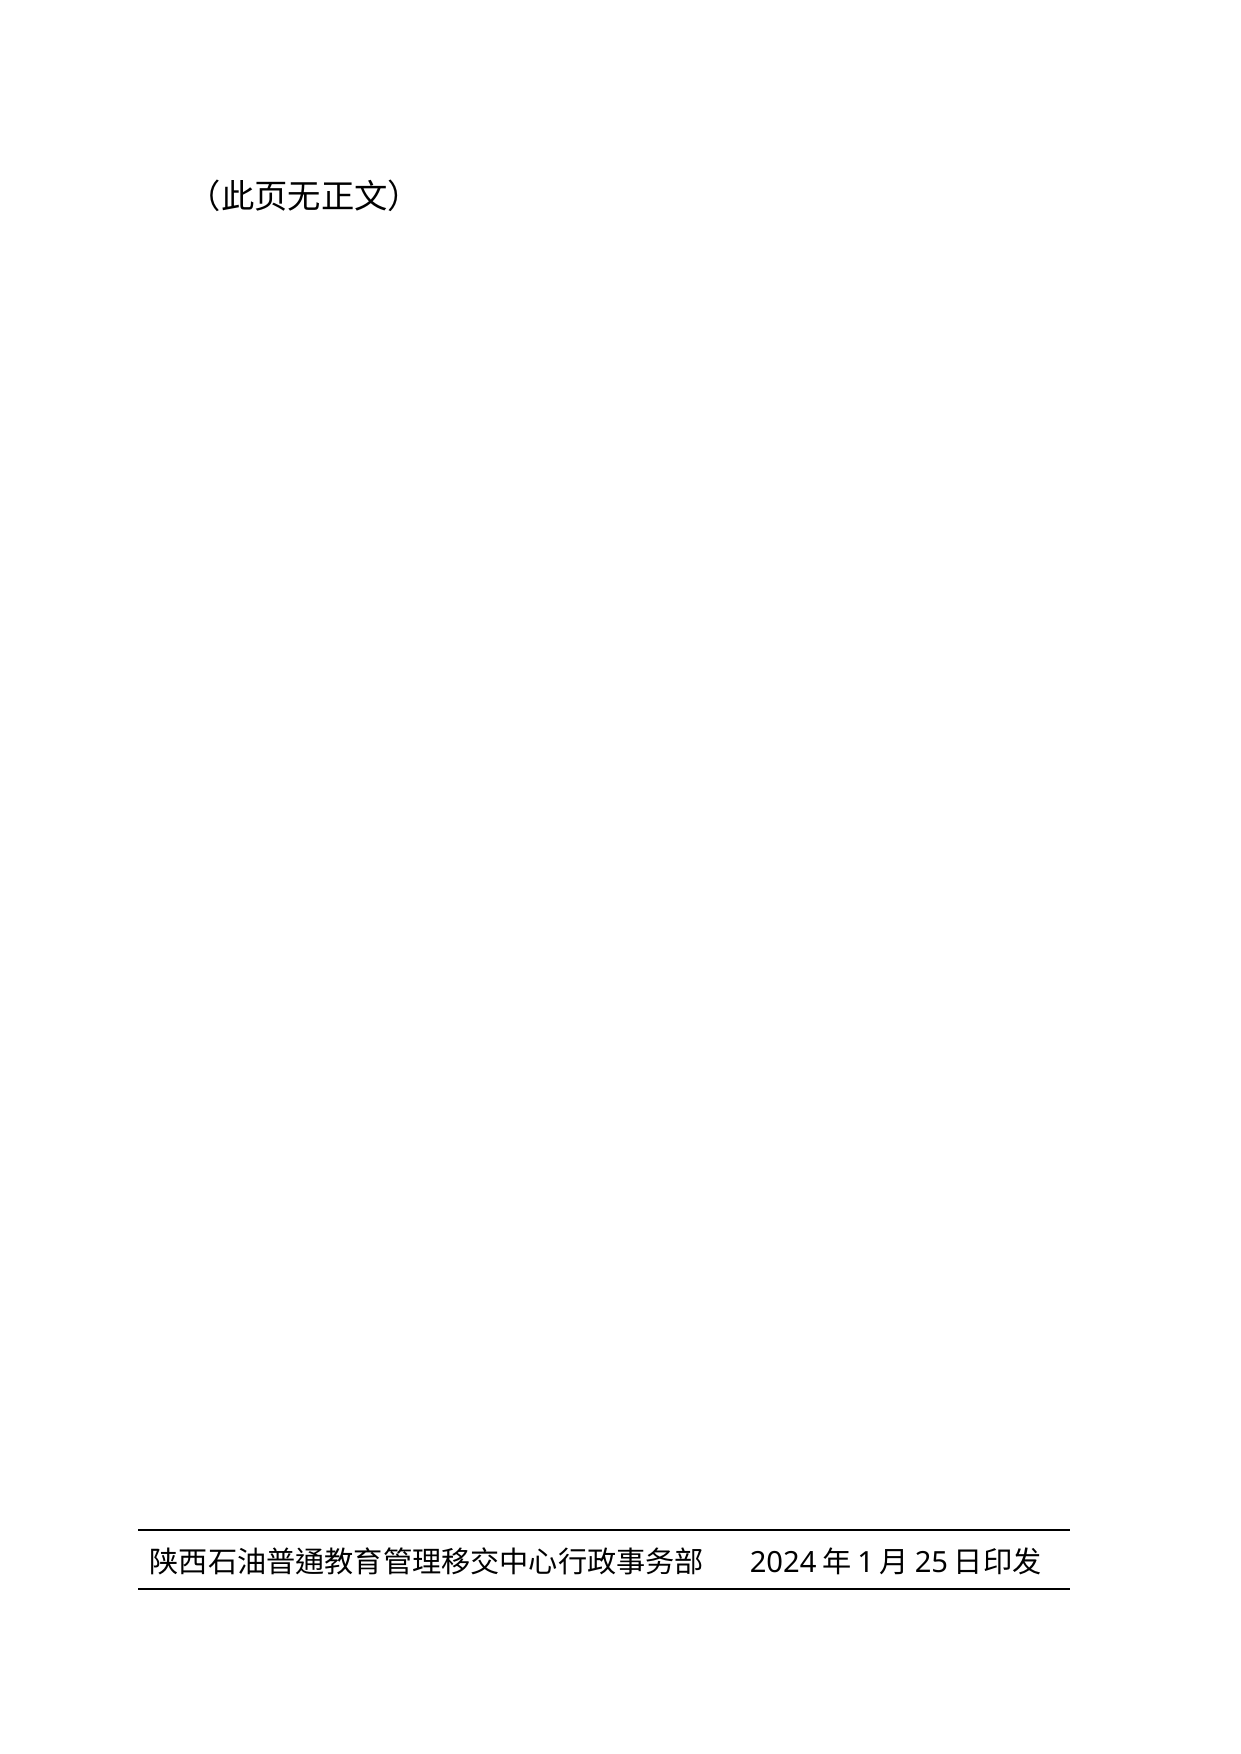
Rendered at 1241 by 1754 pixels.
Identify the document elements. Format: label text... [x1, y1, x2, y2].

text （此页无正文） [187, 162, 1053, 220]
table_header 陕西石油普通教育管理移交中心行政事务部 2024年1月25日印发 [138, 1531, 1070, 1588]
